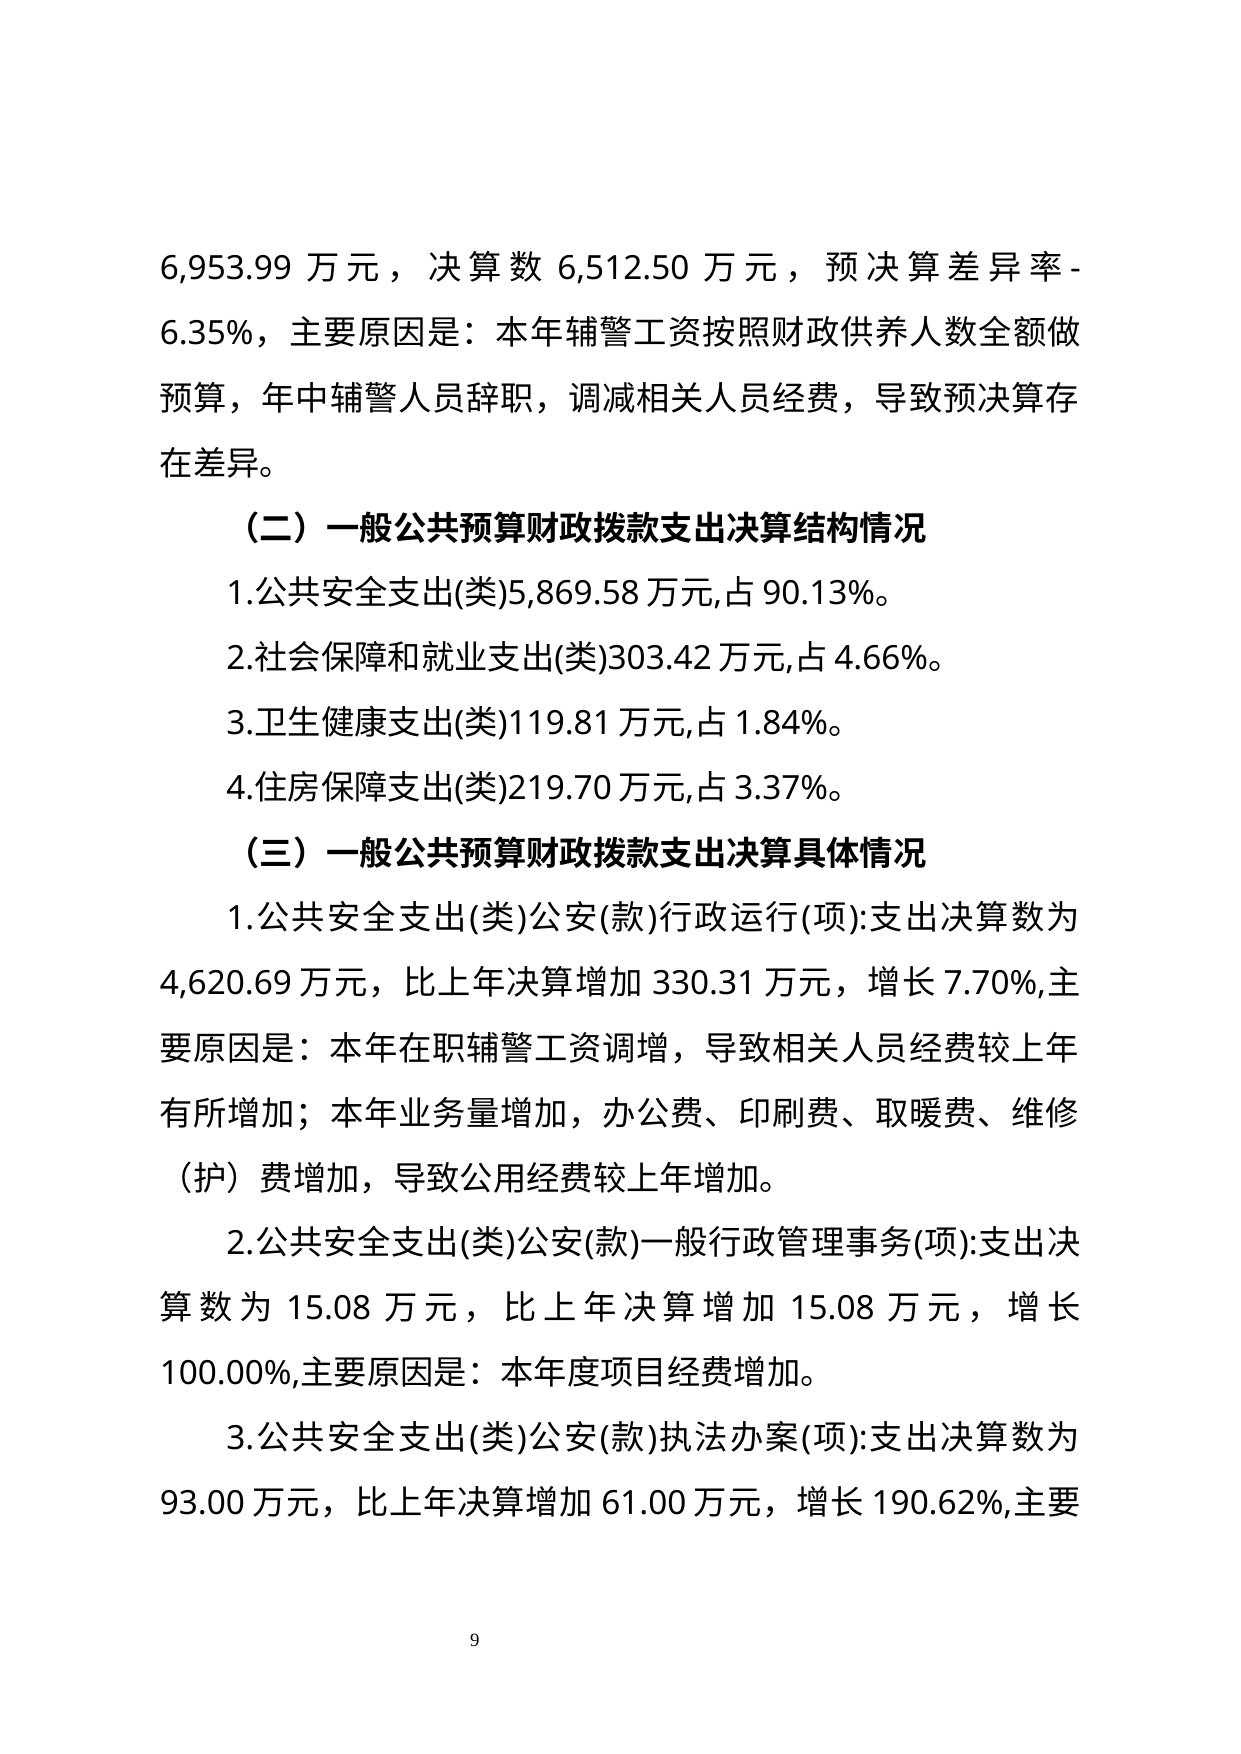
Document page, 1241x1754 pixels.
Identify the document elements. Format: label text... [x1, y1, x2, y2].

text 3.卫生健康支出(类)119.81万元,占1.84%。 [159, 688, 1081, 753]
text 1.公共安全支出(类)5,869.58万元,占90.13%。 [159, 558, 1081, 623]
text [159, 1403, 1081, 1533]
text （三）一般公共预算财政拨款支出决算具体情况 [159, 818, 1081, 883]
text 2.社会保障和就业支出(类)303.42万元,占4.66%。 [159, 623, 1081, 688]
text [159, 233, 1081, 493]
text 4.住房保障支出(类)219.70万元,占3.37%。 [159, 753, 1081, 818]
text 1.公共安全支出(类)公安(款)行政运行(项):支出决算数为4,620.69万元，比上年决算增加330.31万元，增长7.70%,主要原因是：本年在职辅警工资调增，导致相关人员经费较上年有所增加；本年业务量增加，办公费、印刷费、取暖费、维修（护）费增加，导致公用经费较上年增加。 [159, 883, 1081, 1208]
text 2.公共安全支出(类)公安(款)一般行政管理事务(项):支出决算数为15.08万元，比上年决算增加15.08万元，增长100.00%,主要原因是：本年度项目经费增加。 [159, 1208, 1081, 1403]
text （二）一般公共预算财政拨款支出决算结构情况 [159, 493, 1081, 558]
